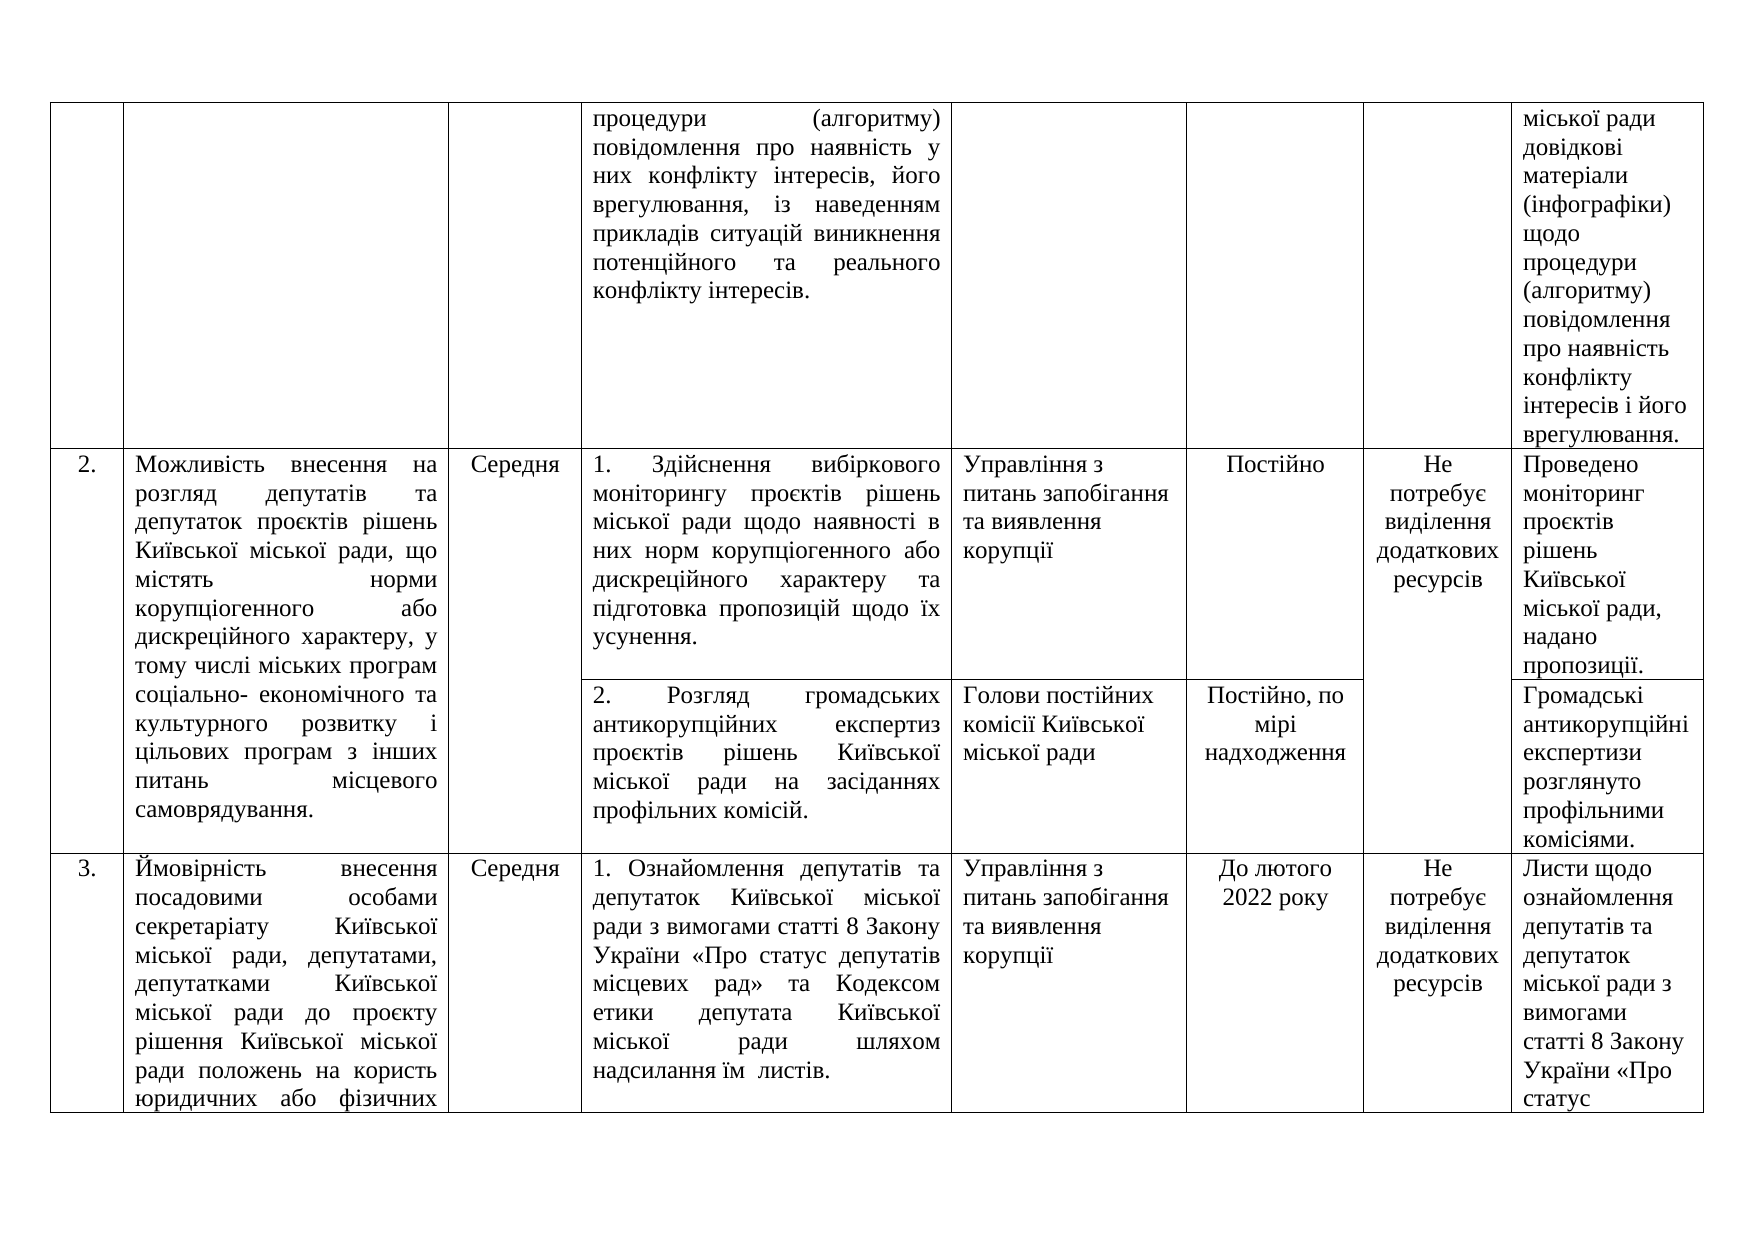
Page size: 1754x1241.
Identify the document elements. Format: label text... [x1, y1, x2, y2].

table_cell Середня [449, 854, 581, 1112]
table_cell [952, 854, 1186, 1112]
table_cell 3. [51, 854, 123, 1112]
table_cell Середня [449, 449, 581, 852]
table_cell До лютого 2022 року [1187, 854, 1363, 1112]
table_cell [1187, 103, 1363, 448]
table_cell Управління з питань запобігання та виявлення корупції [952, 449, 1186, 679]
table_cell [1512, 103, 1703, 448]
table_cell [582, 854, 951, 1112]
table_cell Постійно [1187, 449, 1363, 679]
table_cell Постійно, по мірі надходження [1187, 680, 1363, 852]
table_cell Громадські антикорупційні експертизи розглянуто профільними комісіями. [1512, 680, 1703, 852]
table_cell 2. [51, 449, 123, 852]
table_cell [1512, 854, 1703, 1112]
table_cell Можливість внесення на розгляд депутатів та депутаток проєктів рішень Київської міської ради, що містять норми корупціогенного або дискреційного характеру, у тому числі міських програм соціально- економічного та культурного розвитку і цільових програм з інших питань місцевого самоврядування. [124, 449, 448, 852]
table_cell Не потребує виділення додаткових ресурсів [1364, 449, 1511, 852]
table_cell 1. Здійснення вибіркового моніторингу проєктів рішень міської ради щодо наявності в них норм корупціогенного або дискреційного характеру та підготовка пропозицій щодо їх усунення. [582, 449, 951, 679]
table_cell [582, 103, 951, 448]
table_cell Голови постійних комісії Київської міської ради [952, 680, 1186, 852]
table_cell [124, 854, 448, 1112]
table_cell 2. Розгляд громадських антикорупційних експертиз проєктів рішень Київської міської ради на засіданнях профільних комісій. [582, 680, 951, 852]
table_cell Проведено моніторинг проєктів рішень Київської міської ради, надано пропозиції. [1512, 449, 1703, 679]
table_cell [952, 103, 1186, 448]
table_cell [1364, 854, 1511, 1112]
